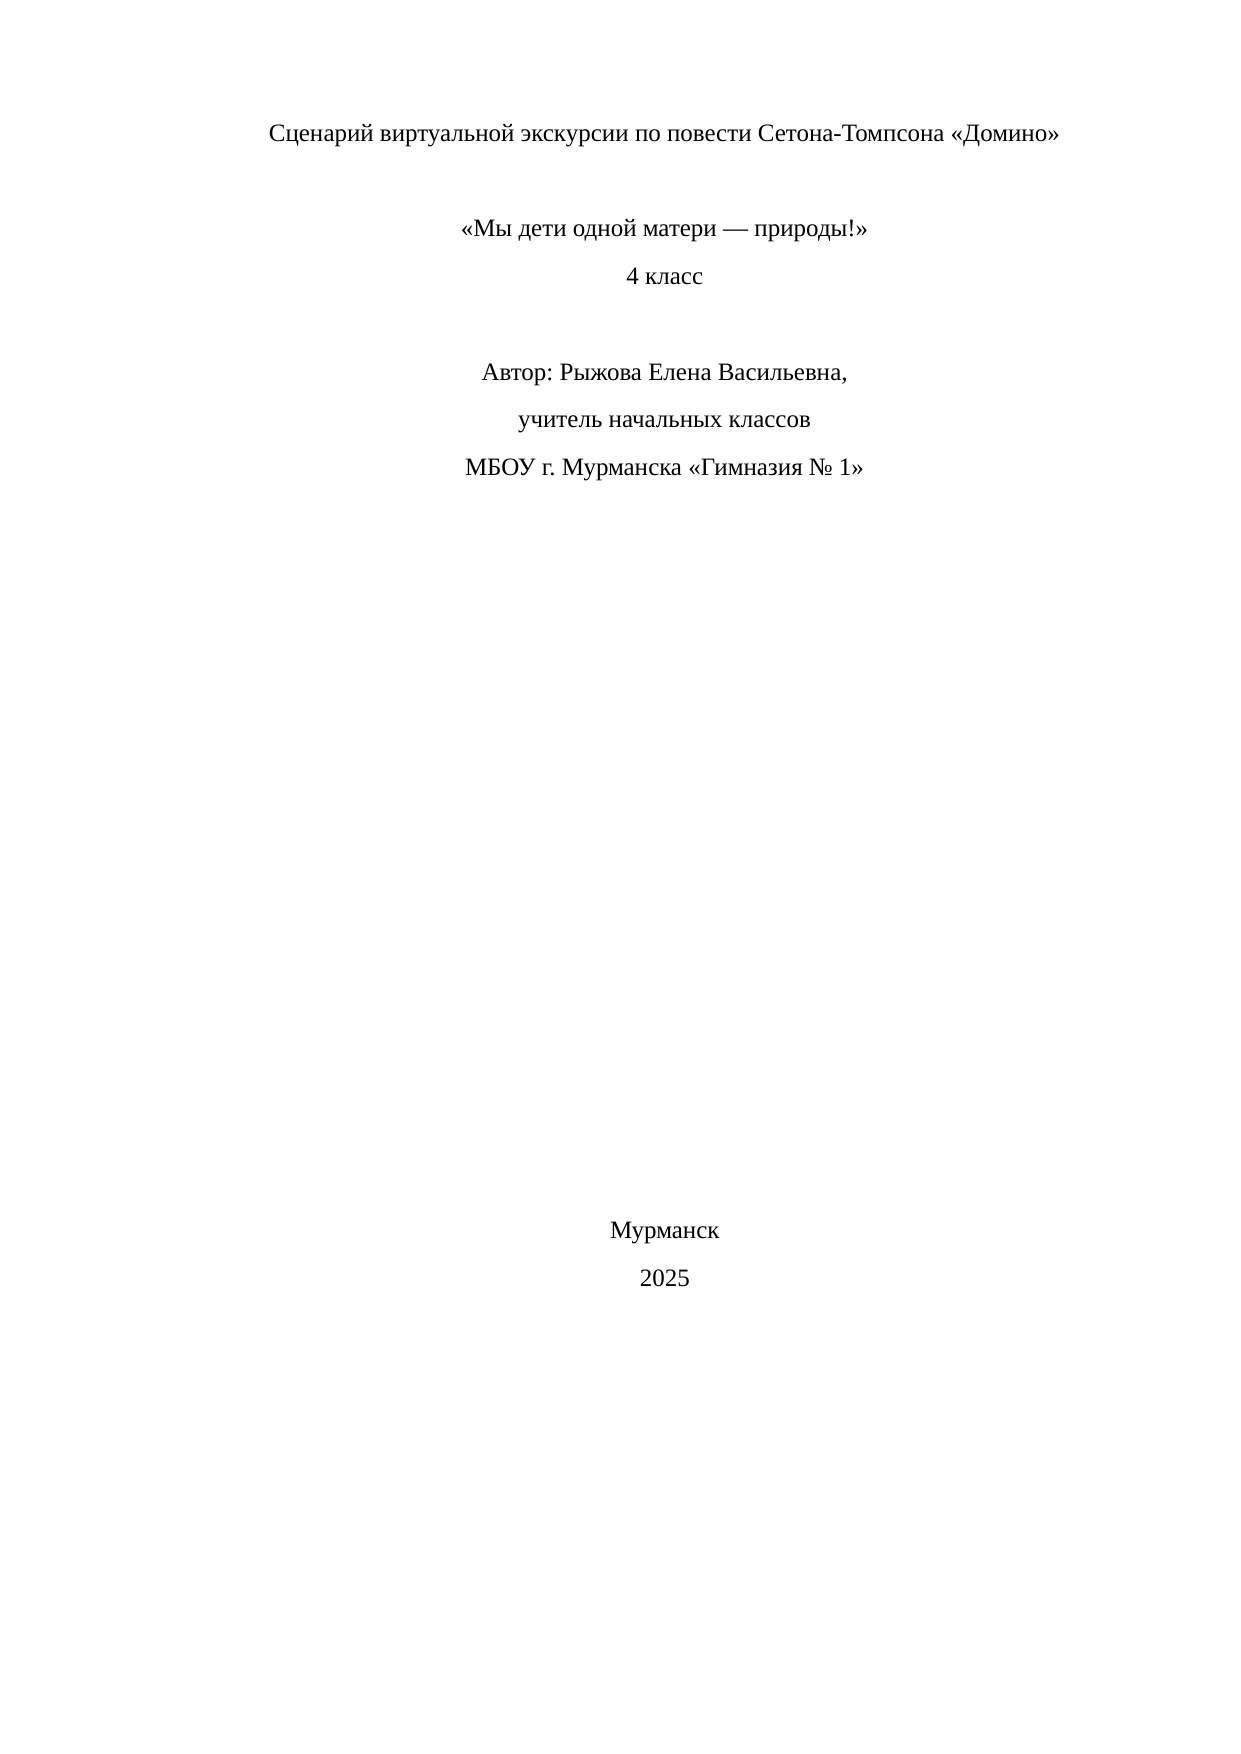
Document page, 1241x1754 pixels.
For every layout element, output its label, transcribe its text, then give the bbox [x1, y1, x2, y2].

text 4 класс [177, 261, 1152, 290]
text 2025 [177, 1263, 1152, 1292]
text Сценарий виртуальной экскурсии по повести Сетона-Томпсона «Домино» [177, 118, 1152, 147]
text МБОУ г. Мурманска «Гимназия № 1» [177, 452, 1152, 481]
text учитель начальных классов [177, 404, 1152, 433]
text Мурманск [177, 1215, 1152, 1244]
text «Мы дети одной матери — природы!» [177, 213, 1152, 242]
text Автор: Рыжова Елена Васильевна, [177, 357, 1152, 385]
